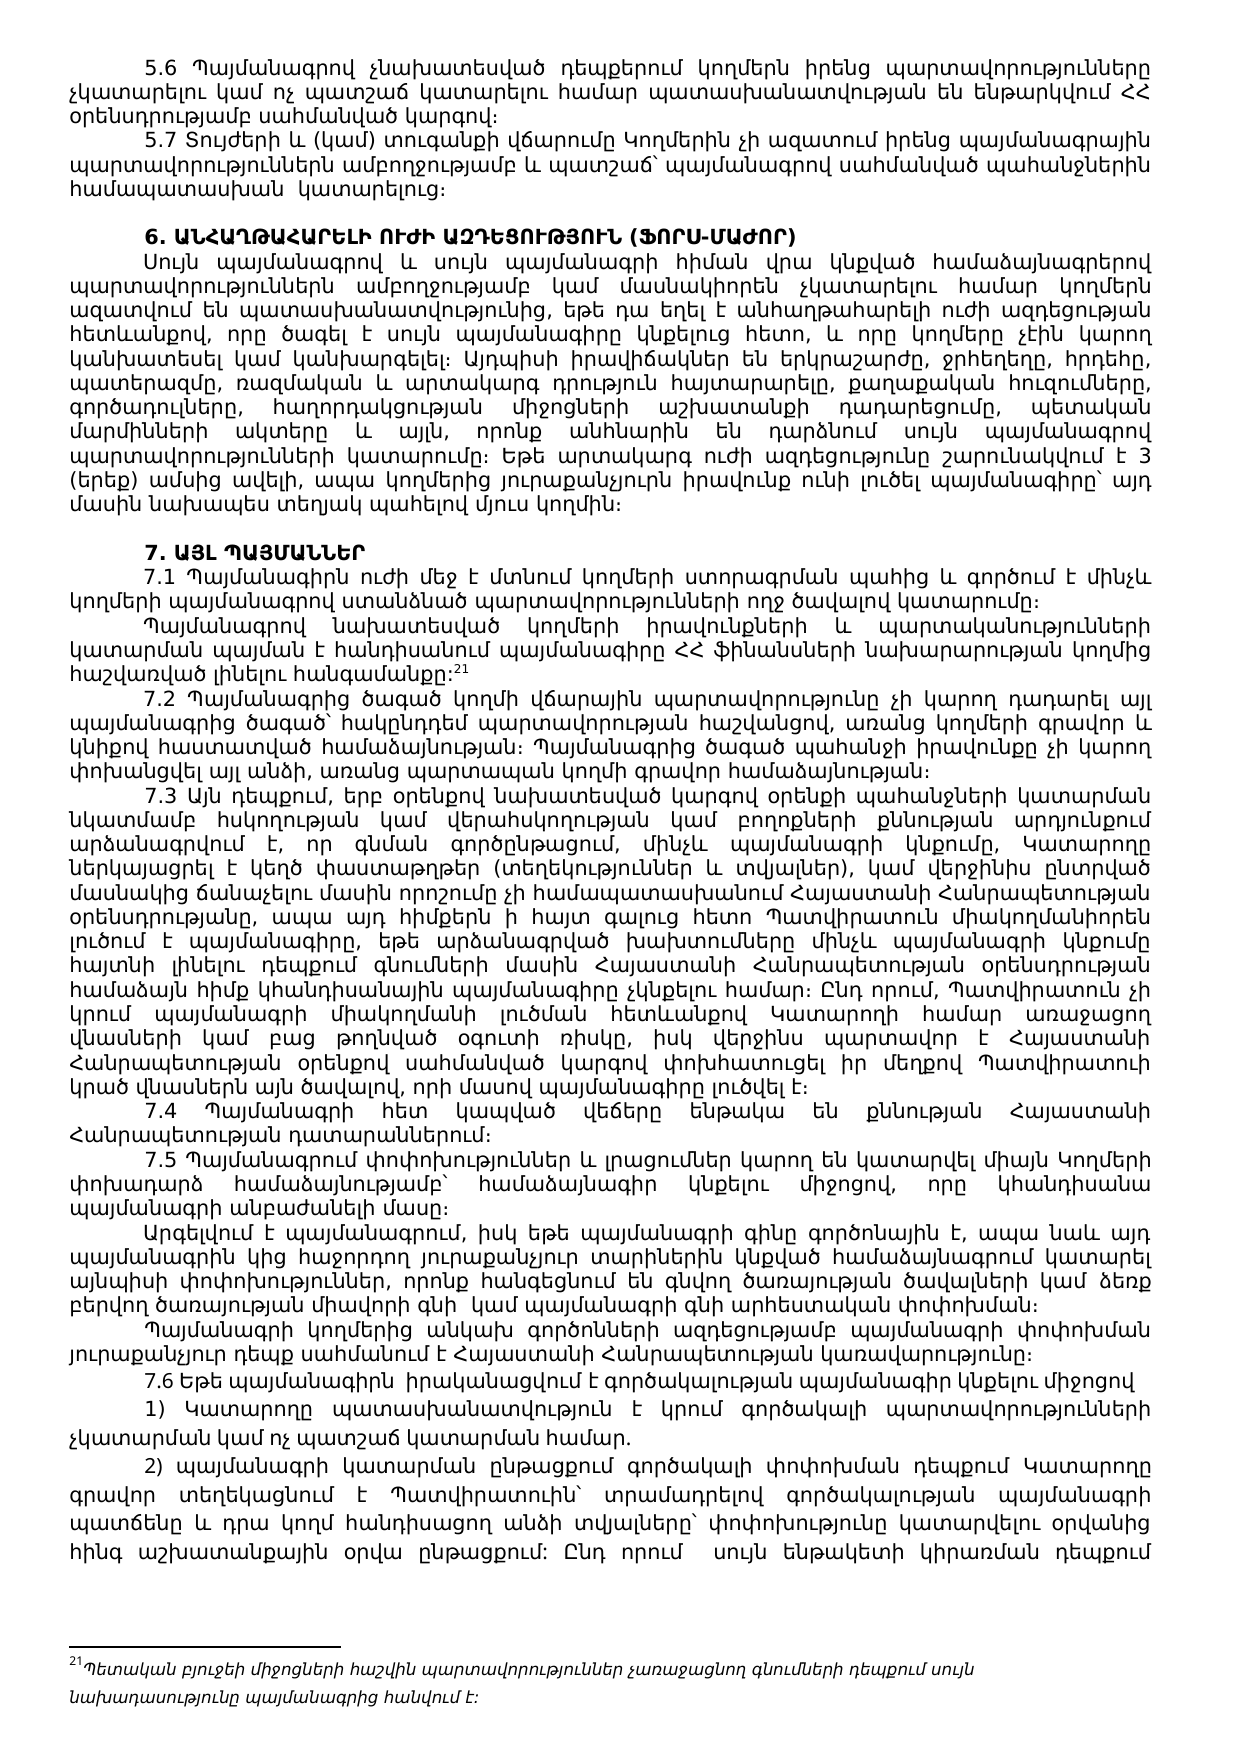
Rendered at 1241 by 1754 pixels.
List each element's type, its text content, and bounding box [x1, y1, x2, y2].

text 6. ԱՆՀԱՂԹԱՀԱՐԵԼԻ ՈՒԺԻ ԱԶԴԵՑՈՒԹՅՈՒՆ (ՖՈՐՍ-ՄԱԺՈՐ) [69, 225, 1152, 250]
text 7.6 Եթե պայմանագիրն իրականացվում է գործակալության պայմանագիր կնքելու միջոցով [69, 1366, 1152, 1394]
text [69, 1451, 1152, 1565]
text 7.5 Պայմանագրում փոփոխություններ և լրացումներ կարող են կատարվել միայն Կողմերի փոխադարձ համաձայնությամբ՝ համաձայնագիր կնքելու միջոցով, որը կհանդիսանա պայմանագրի անբաժանելի մասը։ [69, 1148, 1152, 1221]
text 5.7 Տույժերի և (կամ) տուգանքի վճարումը Կողմերին չի ազատում իրենց պայմանագրային պարտավորություններն ամբողջությամբ և պատշաճ՝ պայմանագրով սահմանված պահանջներին համապատասխան կատարելուց։ [69, 128, 1152, 201]
text 7. ԱՅԼ ՊԱՅՄԱՆՆԵՐ [69, 541, 1152, 565]
text Պայմանագրով նախատեսված կողմերի իրավունքների և պարտականությունների կատարման պայման է հանդիսանում պայմանագիրը ՀՀ ֆինանսների նախարարության կողմից հաշվառված լինելու հանգամանքը: [69, 614, 1152, 687]
text 7.3 Այն դեպքում, երբ օրենքով նախատեսված կարգով օրենքի պահանջների կատարման նկատմամբ հսկողության կամ վերահսկողության կամ բողոքների քննության արդյունքում արձանագրվում է, որ գնման գործընթացում, մինչև պայմանագրի կնքումը, Կատարողը ներկայացրել է կեղծ փաստաթղթեր (տեղեկություններ և տվյալներ), կամ վերջինիս ընտրված մասնակից ճանաչելու մասին որոշումը չի համապատասխանում Հայաստանի Հանրապետության օրենսդրությանը, ապա այդ հիմքերն ի հայտ գալուց հետո Պատվիրատուն միակողմանիորեն լուծում է պայմանագիրը, եթե արձանագրված խախտումները մինչև պայմանագրի կնքումը հայտնի լինելու դեպքում գնումների մասին Հայաստանի Հանրապետության օրենսդրության համաձայն հիմք կհանդիսանային պայմանագիրը չկնքելու համար։ Ընդ որում, Պատվիրատուն չի կրում պայմանագրի միակողմանի լուծման հետևանքով Կատարողի համար առաջացող վնասների կամ բաց թողնված օգուտի ռիսկը, իսկ վերջինս պարտավոր է Հայաստանի Հանրապետության օրենքով սահմանված կարգով փոխհատուցել իր մեղքով Պատվիրատուի կրած վնասներն այն ծավալով, որի մասով պայմանագիրը լուծվել է։ [69, 784, 1152, 1099]
text Արգելվում է պայմանագրում, իսկ եթե պայմանագրի գինը գործոնային է, ապա նաև այդ պայմանագրին կից հաջորդող յուրաքանչյուր տարիներին կնքված համաձայնագրում կատարել այնպիսի փոփոխություններ, որոնք հանգեցնում են գնվող ծառայության ծավալների կամ ձեռք բերվող ծառայության միավորի գնի կամ պայմանագրի գնի արհեստական փոփոխման։ [69, 1221, 1152, 1318]
text Սույն պայմանագրով և սույն պայմանագրի հիման վրա կնքված համաձայնագրերով պարտավորություններն ամբողջությամբ կամ մասնակիորեն չկատարելու համար կողմերն ազատվում են պատասխանատվությունից, եթե դա եղել է անհաղթահարելի ուժի ազդեցության հետևանքով, որը ծագել է սույն պայմանագիրը կնքելուց հետո, և որը կողմերը չէին կարող կանխատեսել կամ կանխարգելել։ Այդպիսի իրավիճակներ են երկրաշարժը, ջրհեղեղը, հրդեհը, պատերազմը, ռազմական և արտակարգ դրություն հայտարարելը, քաղաքական հուզումները, գործադուլները, հաղորդակցության միջոցների աշխատանքի դադարեցումը, պետական մարմինների ակտերը և այլն, որոնք անհնարին են դարձնում սույն պայմանագրով պարտավորությունների կատարումը։ Եթե արտակարգ ուժի ազդեցությունը շարունակվում է 3 (երեք) ամսից ավելի, ապա կողմերից յուրաքանչյուրն իրավունք ունի լուծել պայմանագիրը՝ այդ մասին նախապես տեղյակ պահելով մյուս կողմին։ [69, 250, 1152, 517]
text 5.6 Պայմանագրով չնախատեսված դեպքերում կողմերն իրենց պարտավորությունները չկատարելու կամ ոչ պատշաճ կատարելու համար պատասխանատվության են ենթարկվում ՀՀ օրենսդրությամբ սահմանված կարգով։ [69, 56, 1152, 128]
text 1) Կատարողը պատասխանատվություն է կրում գործակալի պարտավորությունների չկատարման կամ ոչ պատշաճ կատարման համար. [69, 1394, 1152, 1451]
text 7.2 Պայմանագրից ծագած կողմի վճարային պարտավորությունը չի կարող դադարել այլ պայմանագրից ծագած՝ հակընդդեմ պարտավորության հաշվանցով, առանց կողմերի գրավոր և կնիքով հաստատված համաձայնության։ Պայմանագրից ծագած պահանջի իրավունքը չի կարող փոխանցվել այլ անձի, առանց պարտապան կողմի գրավոր համաձայնության։ [69, 687, 1152, 784]
text 7.4 Պայմանագրի հետ կապված վեճերը ենթակա են քննության Հայաստանի Հանրապետության դատարաններում։ [69, 1099, 1152, 1148]
text 7.1 Պայմանագիրն ուժի մեջ է մտնում կողմերի ստորագրման պահից և գործում է մինչև կողմերի պայմանագրով ստանձնած պարտավորությունների ողջ ծավալով կատարումը։ [69, 565, 1152, 614]
text Պայմանագրի կողմերից անկախ գործոնների ազդեցությամբ պայմանագրի փոփոխման յուրաքանչյուր դեպք սահմանում է Հայաստանի Հանրապետության կառավարությունը։ [69, 1318, 1152, 1366]
